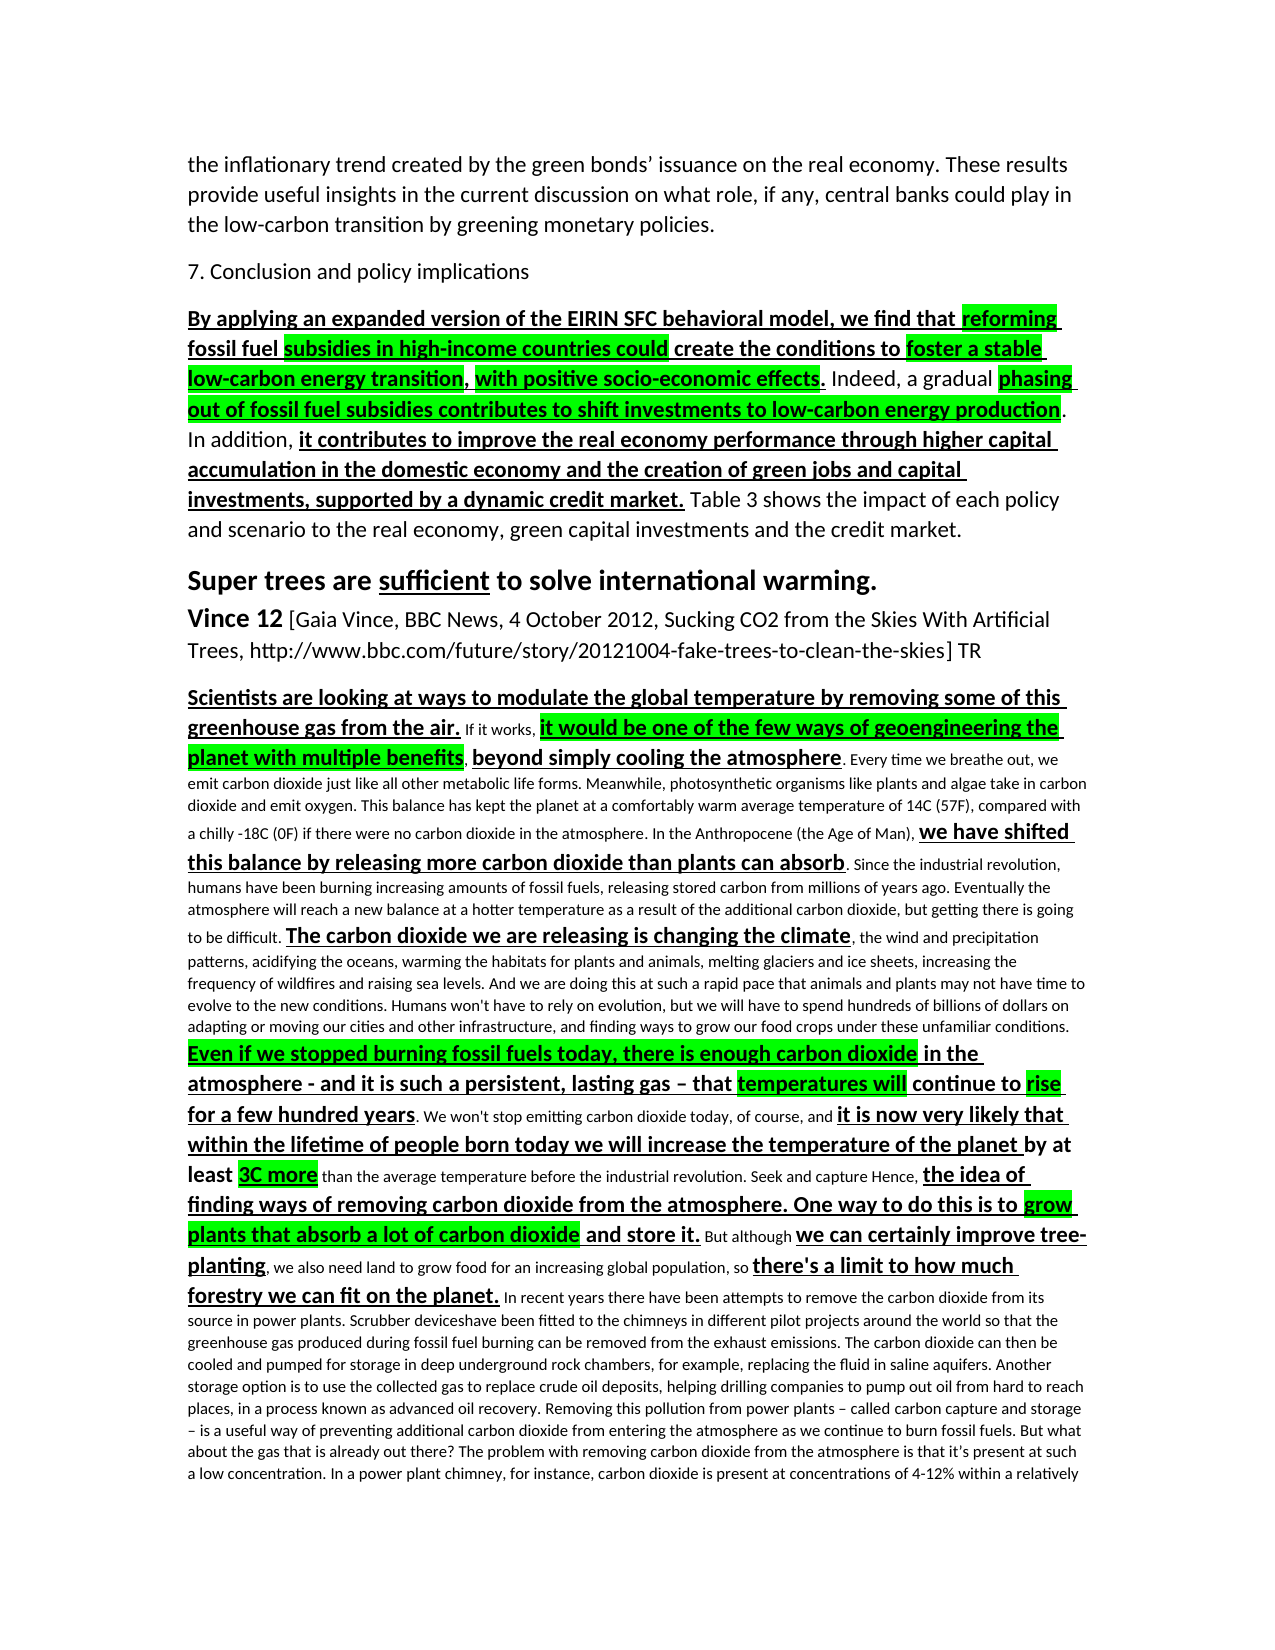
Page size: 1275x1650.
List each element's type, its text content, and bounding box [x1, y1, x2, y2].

text Vince 12 [Gaia Vince, BBC News, 4 October 2012, Sucking CO2 from the Skies With Artificial Trees, http://www.bbc.com/future/story/20121004-fake-trees-to-clean-the-skies] TR [187, 601, 1087, 664]
text By applying an expanded version of the EIRIN SFC behavioral model, we find that reforming fossil fuel subsidies in high-income countries could create the conditions to foster a stable low-carbon energy transition, with positive socio-economic effects. Indeed, a gradual phasing out of fossil fuel subsidies contributes to shift investments to low-carbon energy production. In addition, it contributes to improve the real economy performance through higher capital accumulation in the domestic economy and the creation of green jobs and capital investments, supported by a dynamic credit market. Table 3 shows the impact of each policy and scenario to the real economy, green capital investments and the credit market. [187, 304, 1087, 544]
text 7. Conclusion and policy implications [187, 257, 1087, 285]
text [187, 150, 1087, 238]
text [187, 683, 1087, 1484]
subtitle Super trees are sufficient to solve international warming. [187, 562, 1087, 598]
